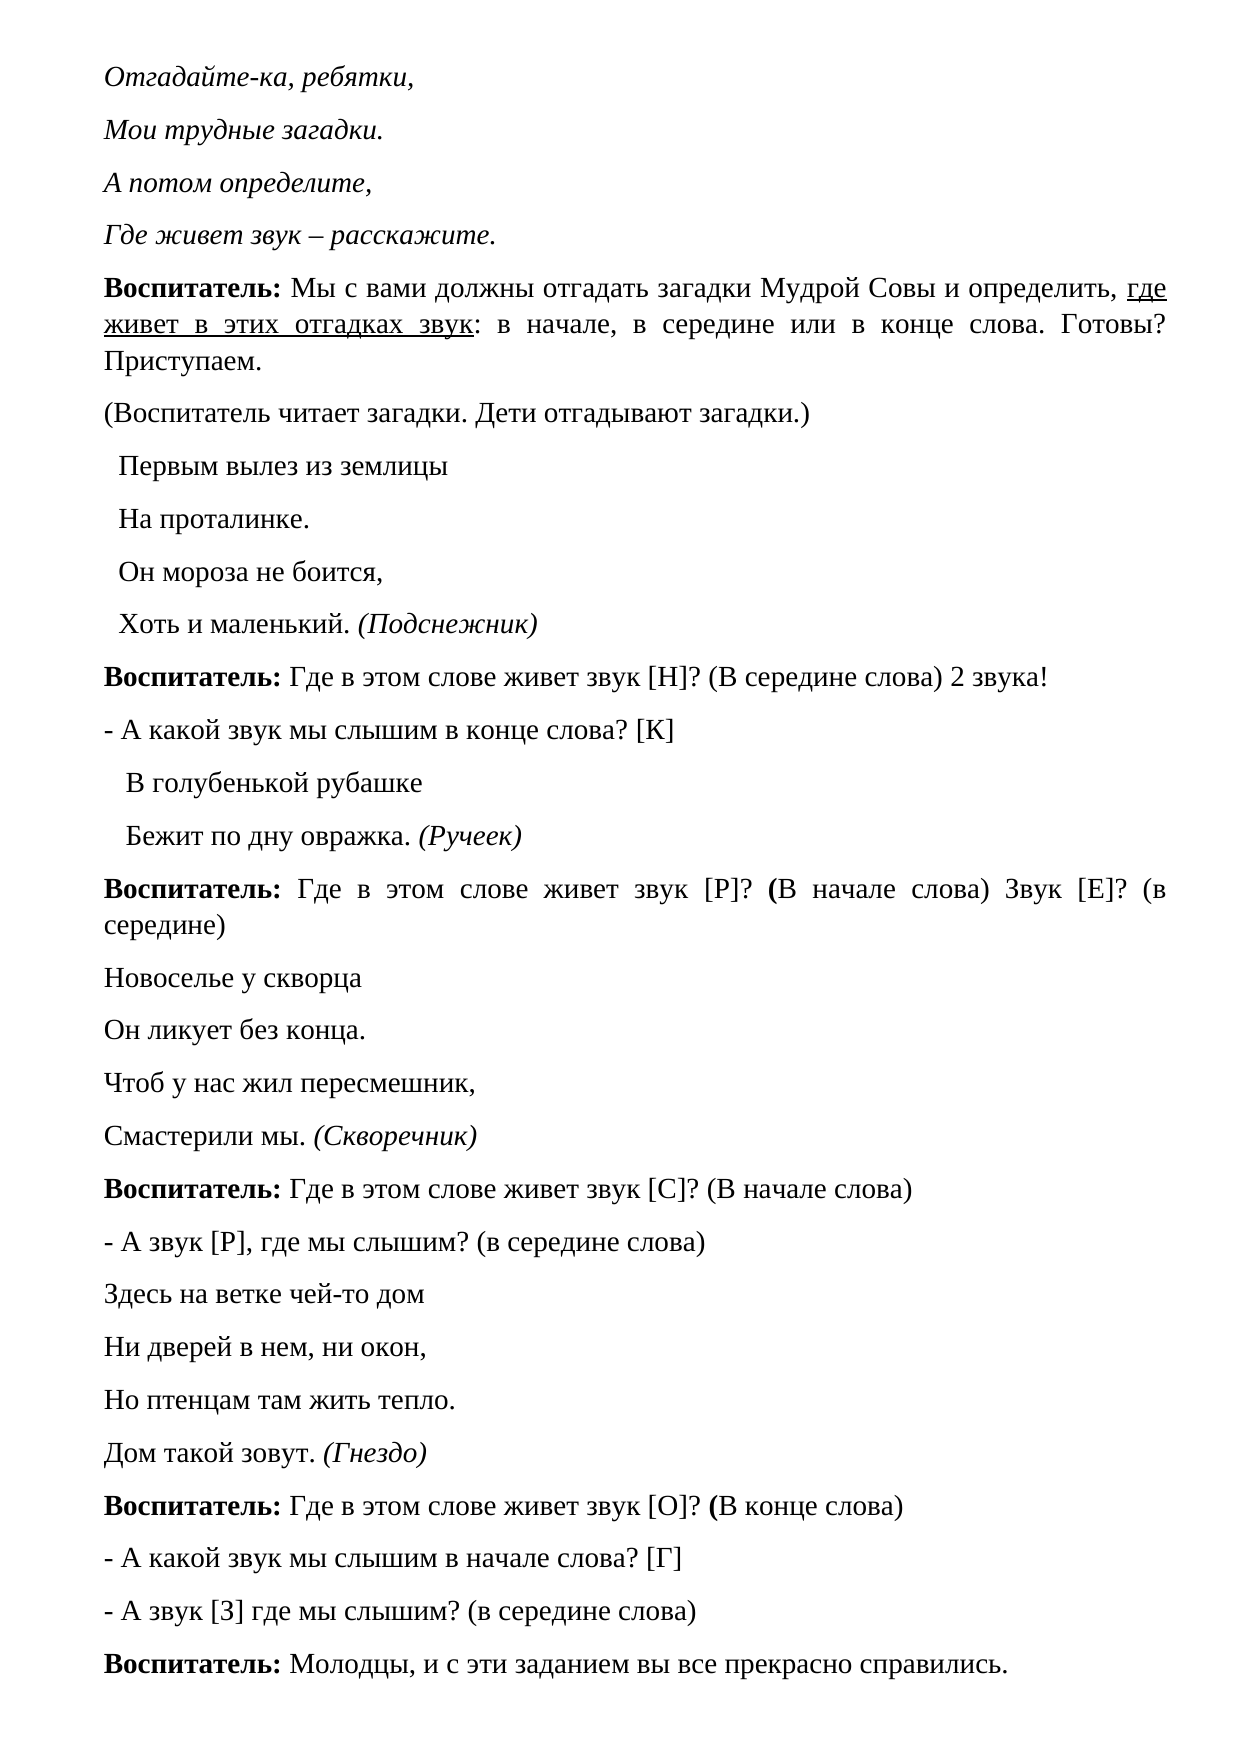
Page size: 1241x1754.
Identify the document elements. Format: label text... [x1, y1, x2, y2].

text Он ликует без конца. [103, 1012, 1167, 1046]
text Здесь на ветке чей-то дом [103, 1277, 1167, 1310]
text Воспитатель: Где в этом слове живет звук [С]? (В начале слова) [103, 1171, 1167, 1204]
text А потом определите, [103, 165, 1167, 198]
text Первым вылез из землицы [103, 448, 1167, 482]
text Воспитатель: Мы с вами должны отгадать загадки Мудрой Совы и определить, где живет в этих отгадках звук: в начале, в середине или в конце слова. Готовы? Приступаем. [103, 270, 1167, 376]
text Мои трудные загадки. [103, 112, 1167, 145]
text Дом такой зовут. (Гнездо) [103, 1435, 1167, 1468]
text Ни дверей в нем, ни окон, [103, 1329, 1167, 1363]
text Воспитатель: Молодцы, и с эти заданием вы все прекрасно справились. [103, 1646, 1167, 1680]
text Воспитатель: Где в этом слове живет звук [Н]? (В середине слова) 2 звука! [103, 659, 1167, 693]
text Бежит по дну овражка. (Ручеек) [103, 818, 1167, 851]
text Новоселье у скворца [103, 960, 1167, 993]
text Воспитатель: Где в этом слове живет звук [О]? (В конце слова) [103, 1488, 1167, 1521]
text Хоть и маленький. (Подснежник) [103, 607, 1167, 640]
text На проталинке. [103, 501, 1167, 534]
text Чтоб у нас жил пересмешник, [103, 1065, 1167, 1099]
text - А звук [Р], где мы слышим? (в середине слова) [103, 1224, 1167, 1257]
text Он мороза не боится, [103, 554, 1167, 587]
text Воспитатель: Где в этом слове живет звук [Р]? (В начале слова) Звук [Е]? (в середине) [103, 871, 1167, 940]
text - А какой звук мы слышим в конце слова? [К] [103, 712, 1167, 746]
text (Воспитатель читает загадки. Дети отгадывают загадки.) [103, 395, 1167, 429]
text В голубенькой рубашке [103, 765, 1167, 799]
text - А звук [З] где мы слышим? (в середине слова) [103, 1593, 1167, 1627]
text Но птенцам там жить тепло. [103, 1382, 1167, 1416]
text Где живет звук – расскажите. [103, 217, 1167, 251]
text - А какой звук мы слышим в начале слова? [Г] [103, 1541, 1167, 1574]
text Смастерили мы. (Скворечник) [103, 1118, 1167, 1152]
text Отгадайте-ка, ребятки, [103, 59, 1167, 93]
